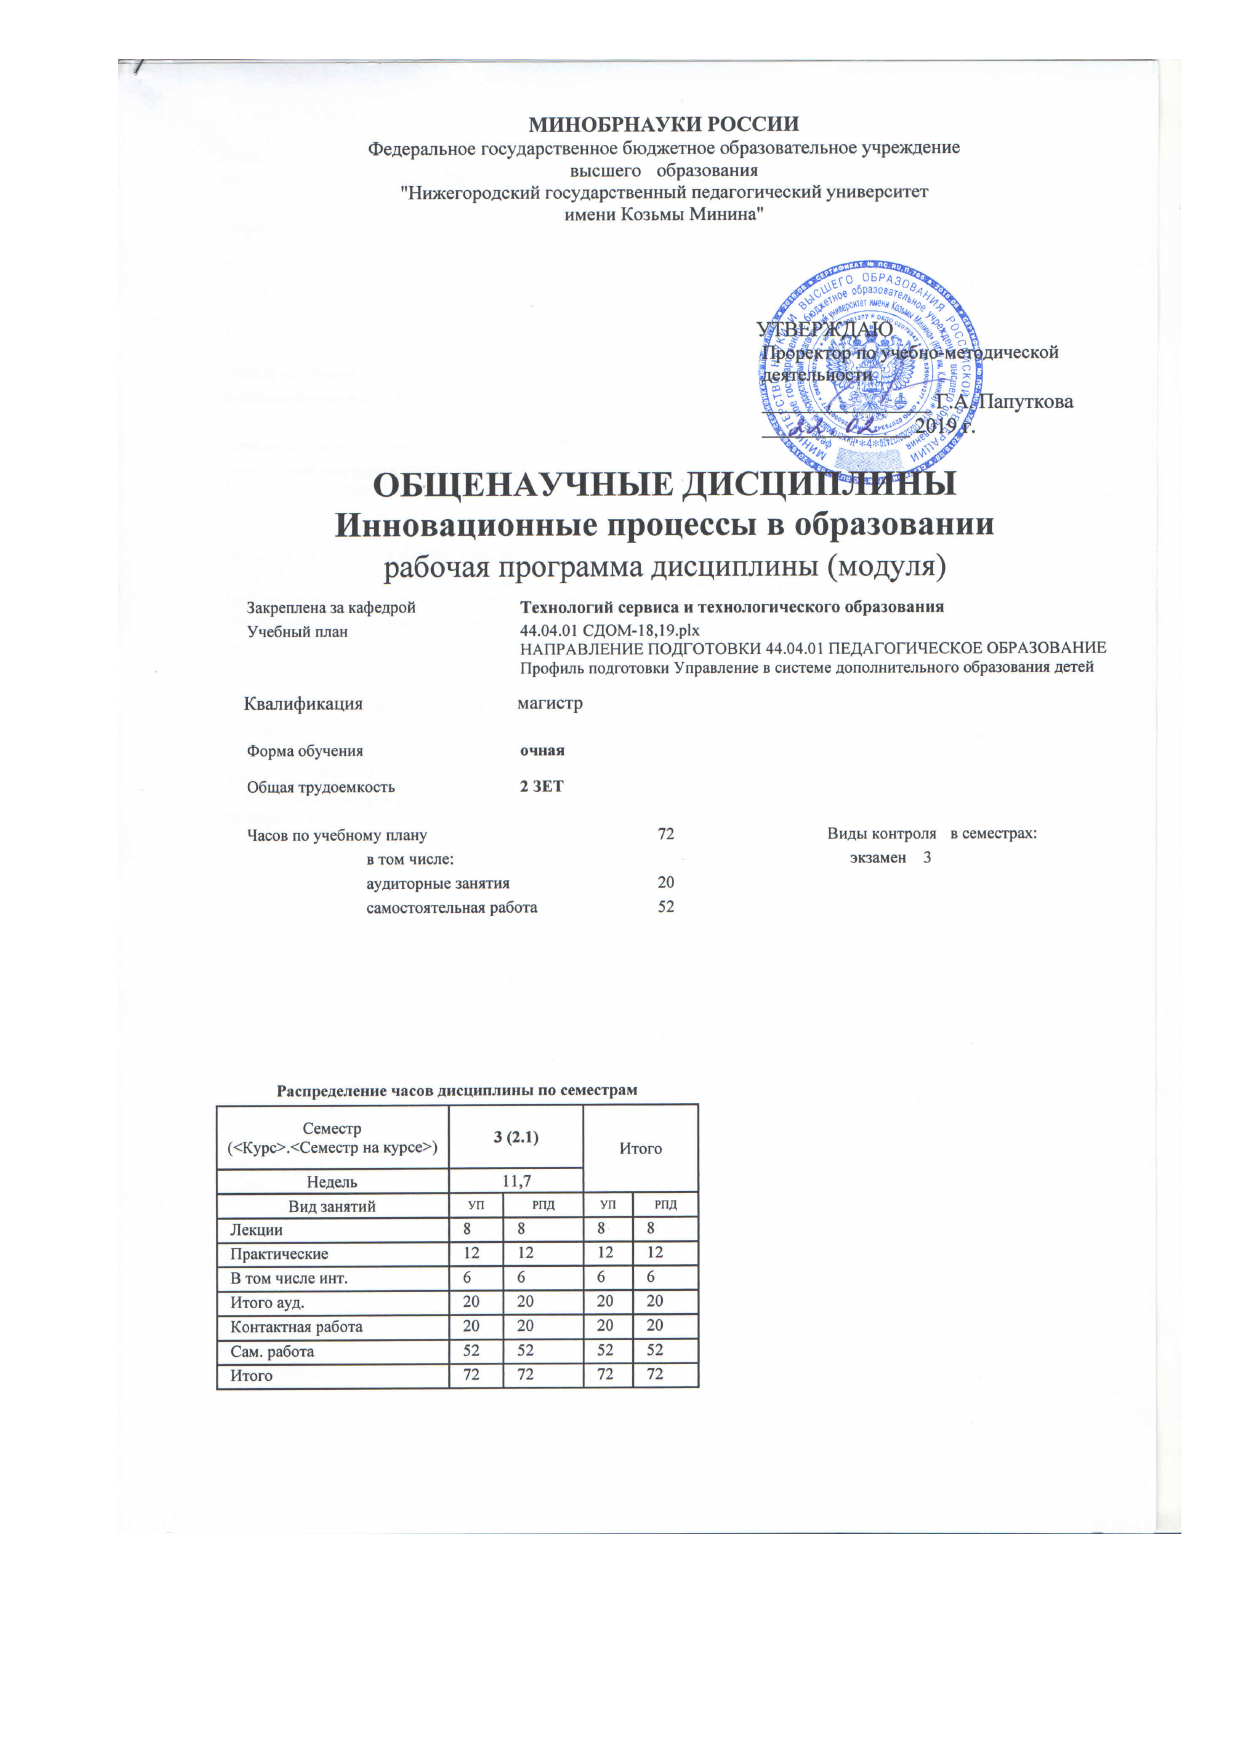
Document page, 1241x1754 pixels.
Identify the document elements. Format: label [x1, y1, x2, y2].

picture [118, 59, 1182, 1534]
